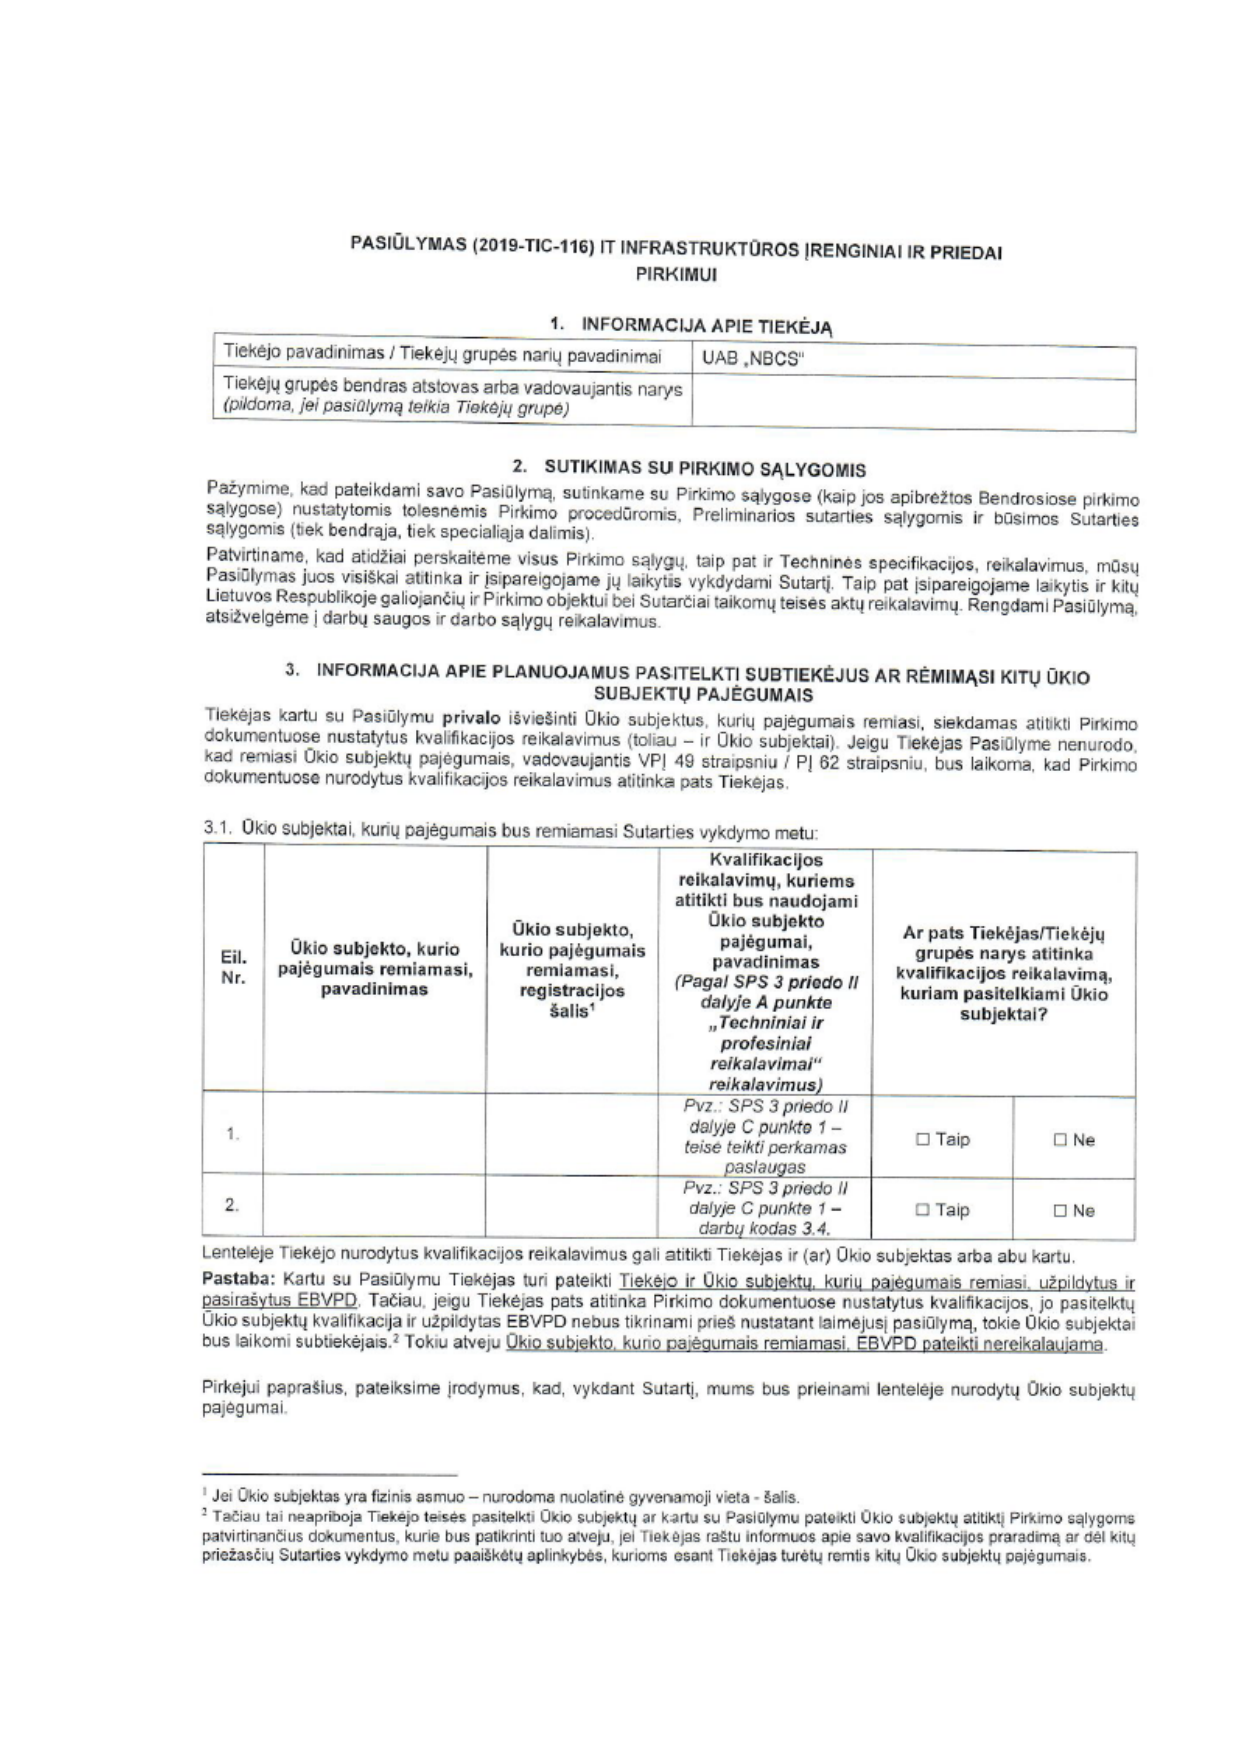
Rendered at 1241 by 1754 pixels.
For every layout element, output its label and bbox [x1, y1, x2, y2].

picture [177, 177, 1182, 1578]
